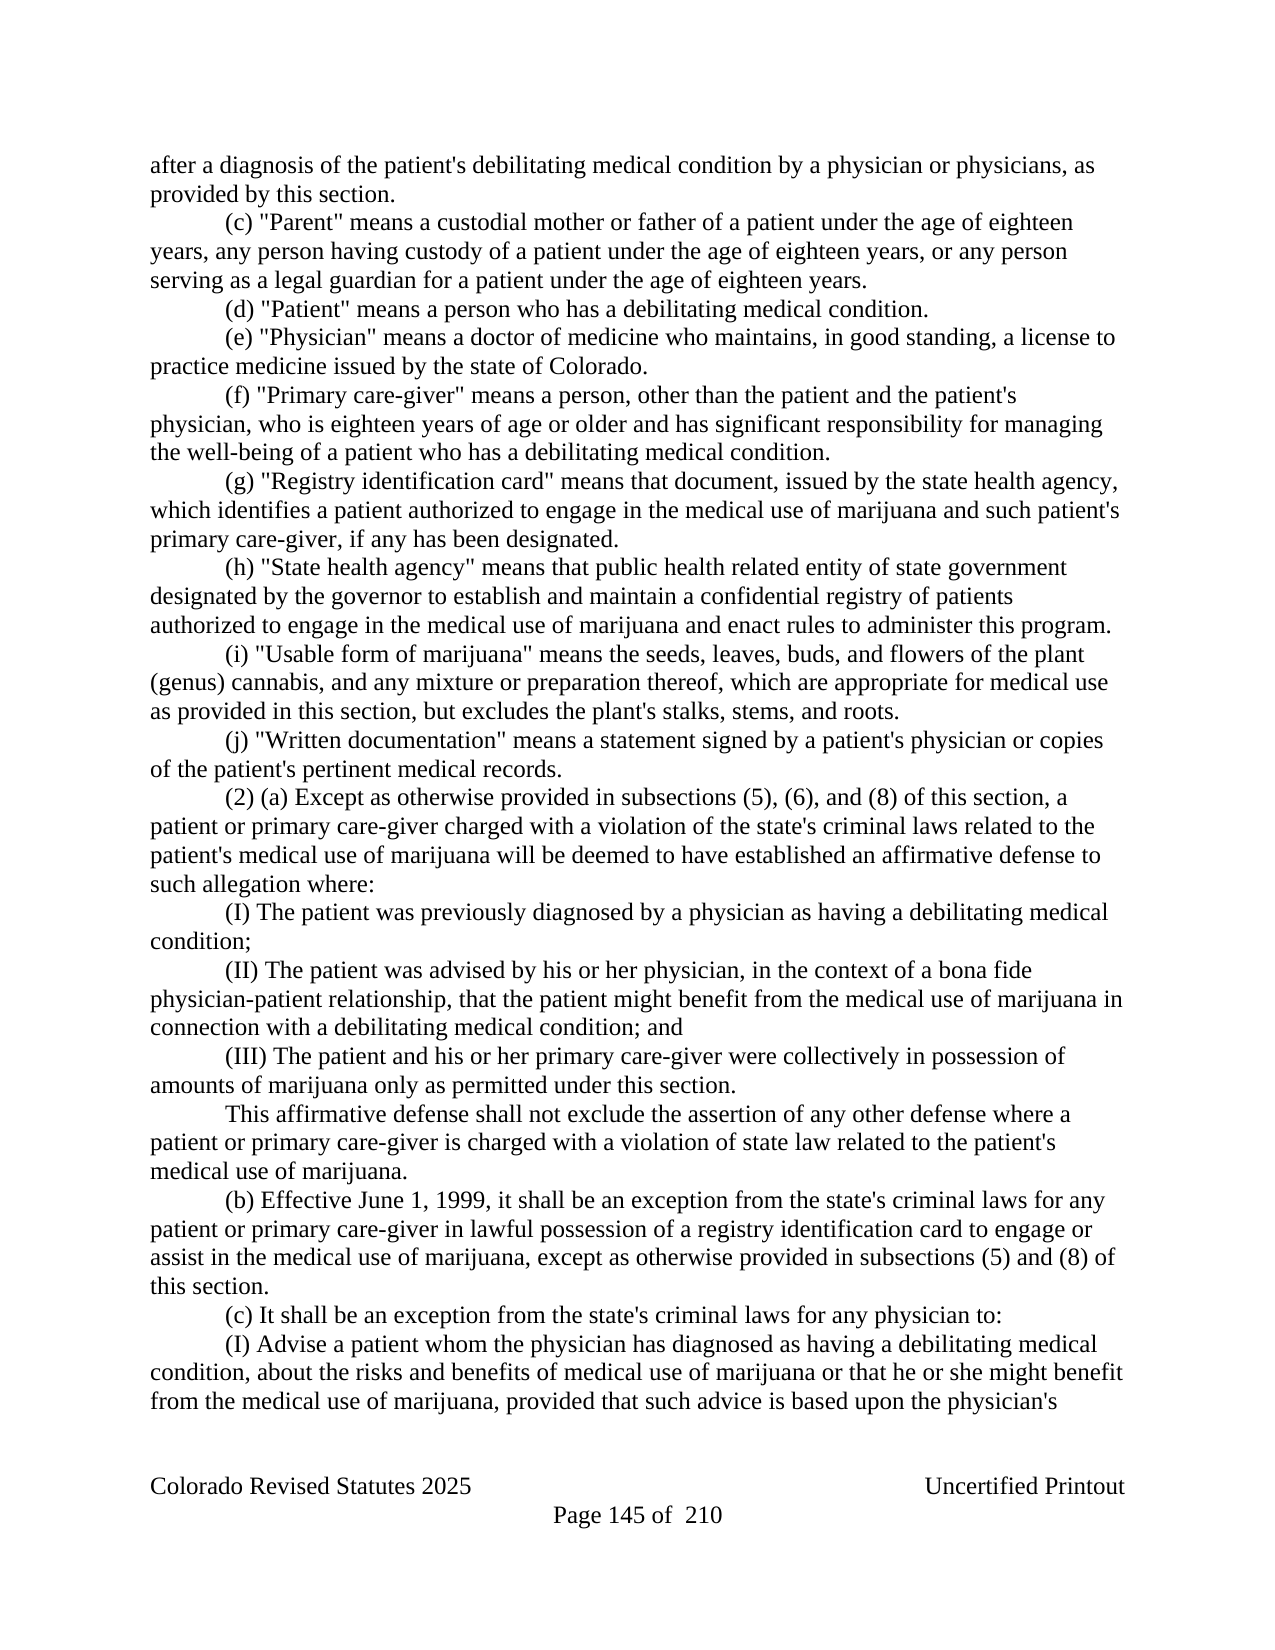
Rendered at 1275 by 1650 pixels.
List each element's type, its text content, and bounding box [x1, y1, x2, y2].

text This affirmative defense shall not exclude the assertion of any other defense where a patient or primary care-giver is charged with a violation of state law related to the patient's medical use of marijuana. [150, 1099, 1125, 1185]
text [150, 150, 1125, 207]
text (i) "Usable form of marijuana" means the seeds, leaves, buds, and flowers of the plant (genus) cannabis, and any mixture or preparation thereof, which are appropriate for medical use as provided in this section, but excludes the plant's stalks, stems, and roots. [150, 639, 1125, 725]
text (f) "Primary care-giver" means a person, other than the patient and the patient's physician, who is eighteen years of age or older and has significant responsibility for managing the well-being of a patient who has a debilitating medical condition. [150, 380, 1125, 466]
text (b) Effective June 1, 1999, it shall be an exception from the state's criminal laws for any patient or primary care-giver in lawful possession of a registry identification card to engage or assist in the medical use of marijuana, except as otherwise provided in subsections (5) and (8) of this section. [150, 1185, 1125, 1300]
text (c) "Parent" means a custodial mother or father of a patient under the age of eighteen years, any person having custody of a patient under the age of eighteen years, or any person serving as a legal guardian for a patient under the age of eighteen years. [150, 207, 1125, 294]
text (e) "Physician" means a doctor of medicine who maintains, in good standing, a license to practice medicine issued by the state of Colorado. [150, 322, 1125, 380]
text (j) "Written documentation" means a statement signed by a patient's physician or copies of the patient's pertinent medical records. [150, 725, 1125, 782]
text (II) The patient was advised by his or her physician, in the context of a bona fide physician-patient relationship, that the patient might benefit from the medical use of marijuana in connection with a debilitating medical condition; and [150, 955, 1125, 1041]
text (I) The patient was previously diagnosed by a physician as having a debilitating medical condition; [150, 897, 1125, 955]
text (d) "Patient" means a person who has a debilitating medical condition. [150, 294, 1125, 322]
text (III) The patient and his or her primary care-giver were collectively in possession of amounts of marijuana only as permitted under this section. [150, 1041, 1125, 1099]
text (g) "Registry identification card" means that document, issued by the state health agency, which identifies a patient authorized to engage in the medical use of marijuana and such patient's primary care-giver, if any has been designated. [150, 466, 1125, 552]
text (h) "State health agency" means that public health related entity of state government designated by the governor to establish and maintain a confidential registry of patients authorized to engage in the medical use of marijuana and enact rules to administer this program. [150, 552, 1125, 639]
text (c) It shall be an exception from the state's criminal laws for any physician to: [150, 1300, 1125, 1329]
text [150, 1329, 1125, 1415]
text (2) (a) Except as otherwise provided in subsections (5), (6), and (8) of this section, a patient or primary care-giver charged with a violation of the state's criminal laws related to the patient's medical use of marijuana will be deemed to have established an affirmative defense to such allegation where: [150, 782, 1125, 897]
